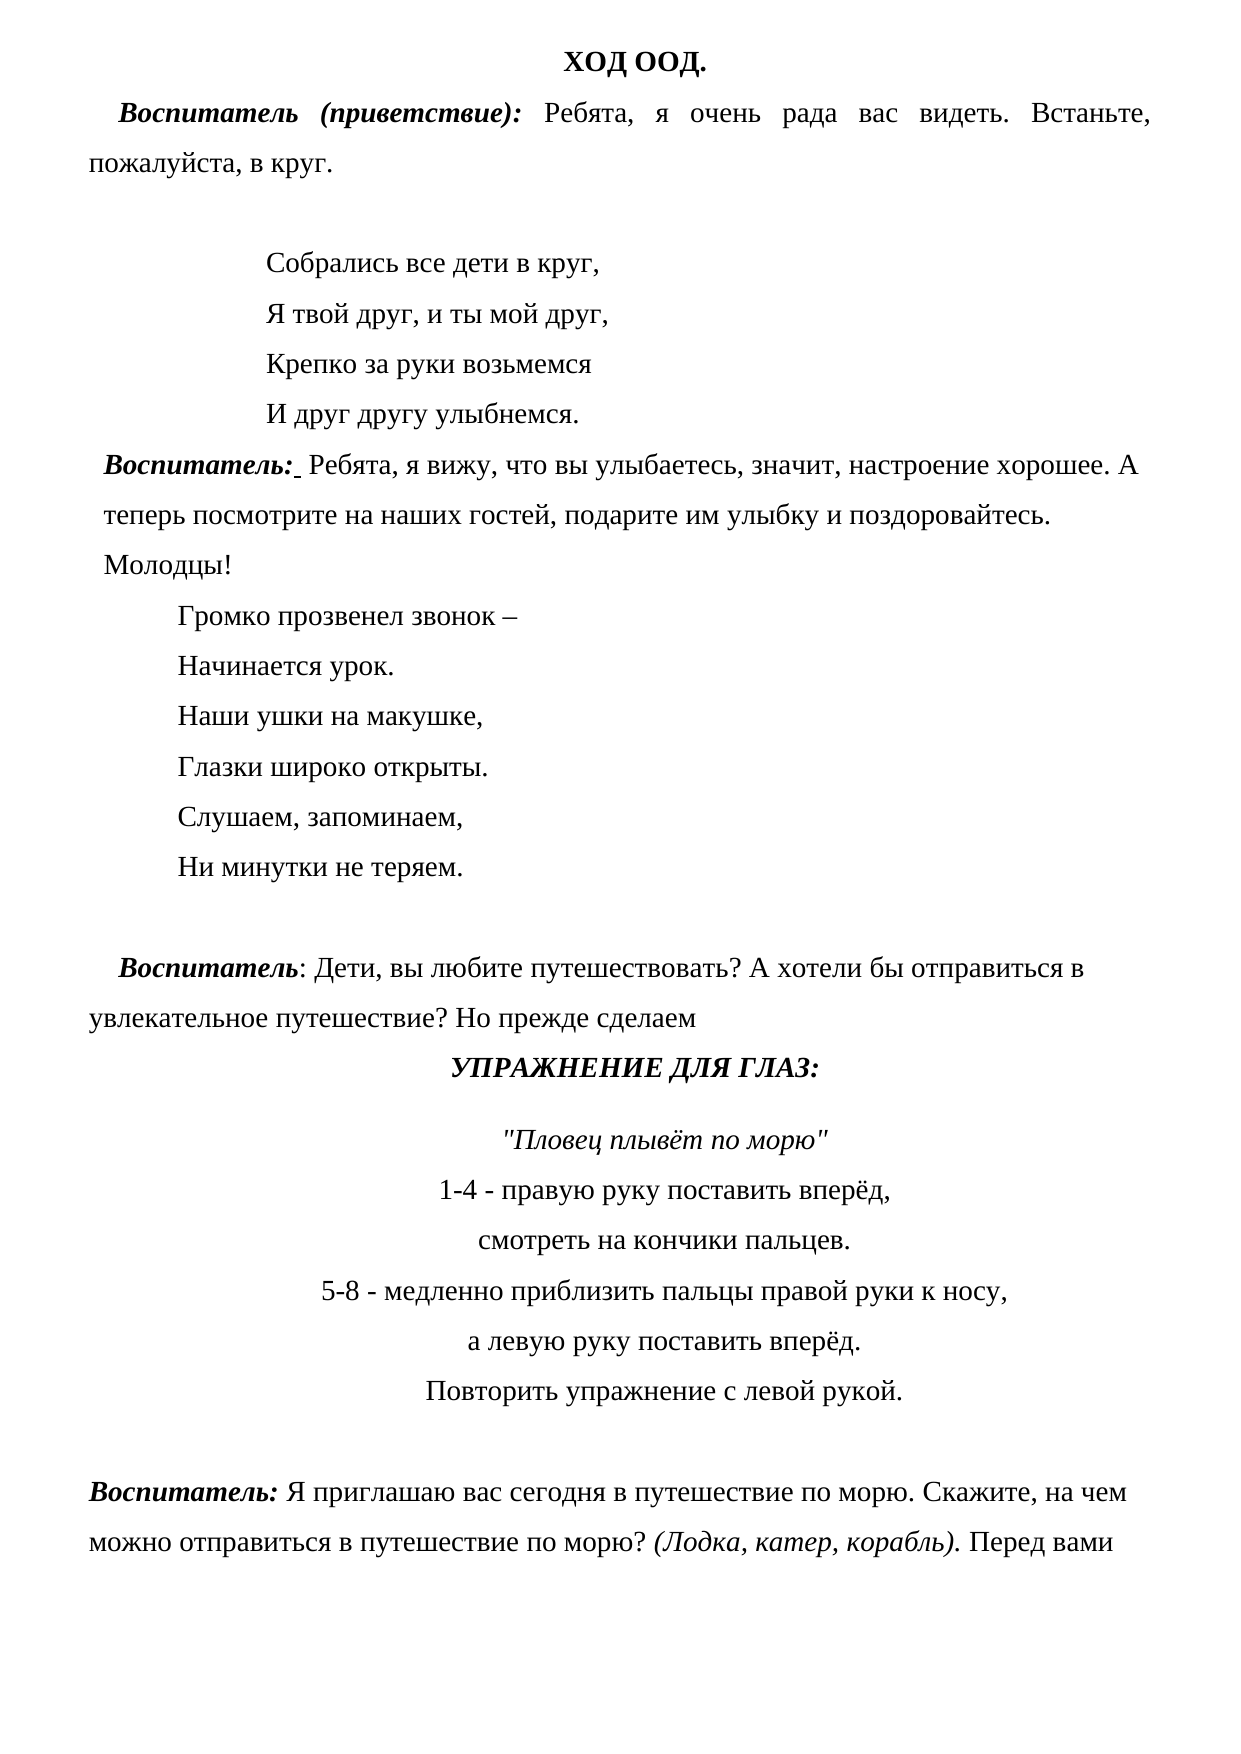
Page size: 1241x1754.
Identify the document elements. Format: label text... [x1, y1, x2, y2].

text УПРАЖНЕНИЕ ДЛЯ ГЛАЗ: [88, 1051, 1152, 1084]
text Наши ушки на макушке, [177, 698, 1152, 732]
text смотреть на кончики пальцев. [177, 1222, 1152, 1256]
text "Пловец плывёт по морю" [177, 1122, 1152, 1155]
text Ни минутки не теряем. [177, 849, 1152, 883]
text Воспитатель (приветствие): Ребята, я очень рада вас видеть. Встаньте, пожалуйста, в круг. [88, 95, 1152, 178]
text 5-8 - медленно приблизить пальцы правой руки к носу, [177, 1273, 1152, 1306]
text Слушаем, запоминаем, [177, 799, 1152, 833]
text ХОД ООД. [88, 44, 1152, 78]
text Начинается урок. [177, 648, 1152, 682]
text Воспитатель: Я приглашаю вас сегодня в путешествие по морю. Скажите, на чем можно отправиться в путешествие по морю? (Лодка, катер, корабль). Перед вами [88, 1474, 1152, 1558]
text а левую руку поставить вперёд. [177, 1323, 1152, 1357]
text Собрались все дети в круг, [177, 246, 1152, 279]
text Я твой друг, и ты мой друг, [177, 296, 1152, 329]
text Крепко за руки возьмемся [177, 346, 1152, 380]
text И друг другу улыбнемся. [177, 397, 1152, 430]
text 1-4 - правую руку поставить вперёд, [177, 1172, 1152, 1206]
text Повторить упражнение с левой рукой. [177, 1373, 1152, 1407]
text Воспитатель: Ребята, я вижу, что вы улыбаетесь, значит, настроение хорошее. А теперь посмотрите на наших гостей, подарите им улыбку и поздоровайтесь. Молодцы! [103, 447, 1152, 581]
text Воспитатель: Дети, вы любите путешествовать? А хотели бы отправиться в увлекательное путешествие? Но прежде сделаем [88, 950, 1152, 1034]
text Глазки широко открыты. [177, 749, 1152, 782]
text Громко прозвенел звонок – [177, 598, 1152, 631]
